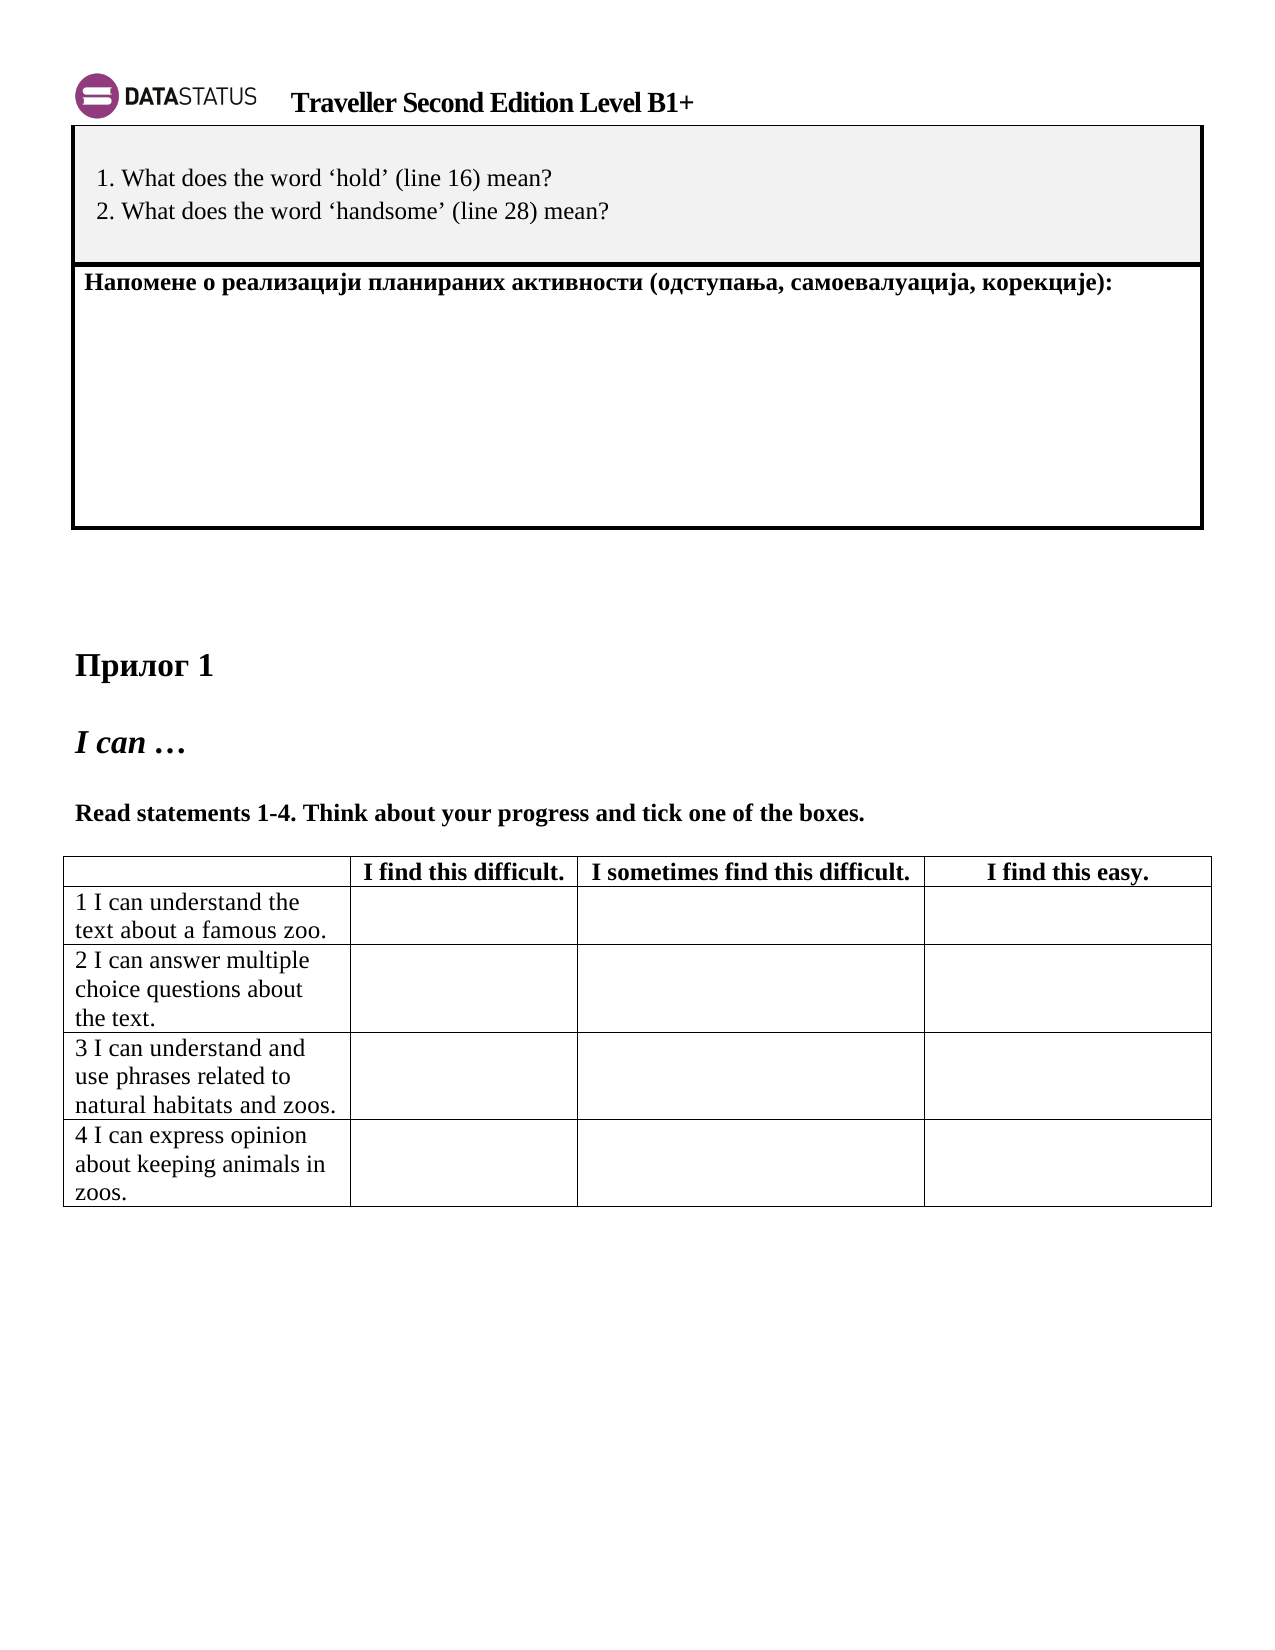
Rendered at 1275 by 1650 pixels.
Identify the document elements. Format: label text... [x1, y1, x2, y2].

table_cell [925, 945, 1211, 1032]
table_header I find this difficult. [351, 857, 577, 886]
table_cell 4 I can express opinion about keeping animals in zoos. [64, 1120, 350, 1206]
table_cell [578, 945, 924, 1032]
table_header I find this easy. [925, 857, 1211, 886]
table_header [64, 857, 350, 886]
table_cell [351, 945, 577, 1032]
table_cell 1 I can understand the text about a famous zoo. [64, 887, 350, 944]
table_cell [351, 887, 577, 944]
text I can … [75, 722, 1200, 760]
table_cell 3 I can understand and use phrases related to natural habitats and zoos. [64, 1033, 350, 1119]
table_cell Напомене о реализацији планираних активности (одступања, самоевалуација, корекције): [75, 267, 1200, 526]
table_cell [75, 126, 1200, 262]
text Прилог 1 [75, 645, 1200, 683]
table_cell [925, 1033, 1211, 1119]
table_cell [351, 1120, 577, 1206]
table_header I sometimes find this difficult. [578, 857, 924, 886]
table_cell 2 I can answer multiple choice questions about the text. [64, 945, 350, 1032]
table_cell [925, 887, 1211, 944]
table_cell [578, 887, 924, 944]
table_cell [578, 1120, 924, 1206]
table_cell [925, 1120, 1211, 1206]
table_cell [578, 1033, 924, 1119]
table_cell [351, 1033, 577, 1119]
text Read statements 1-4. Think about your progress and tick one of the boxes. [75, 798, 1200, 827]
picture [75, 73, 257, 119]
